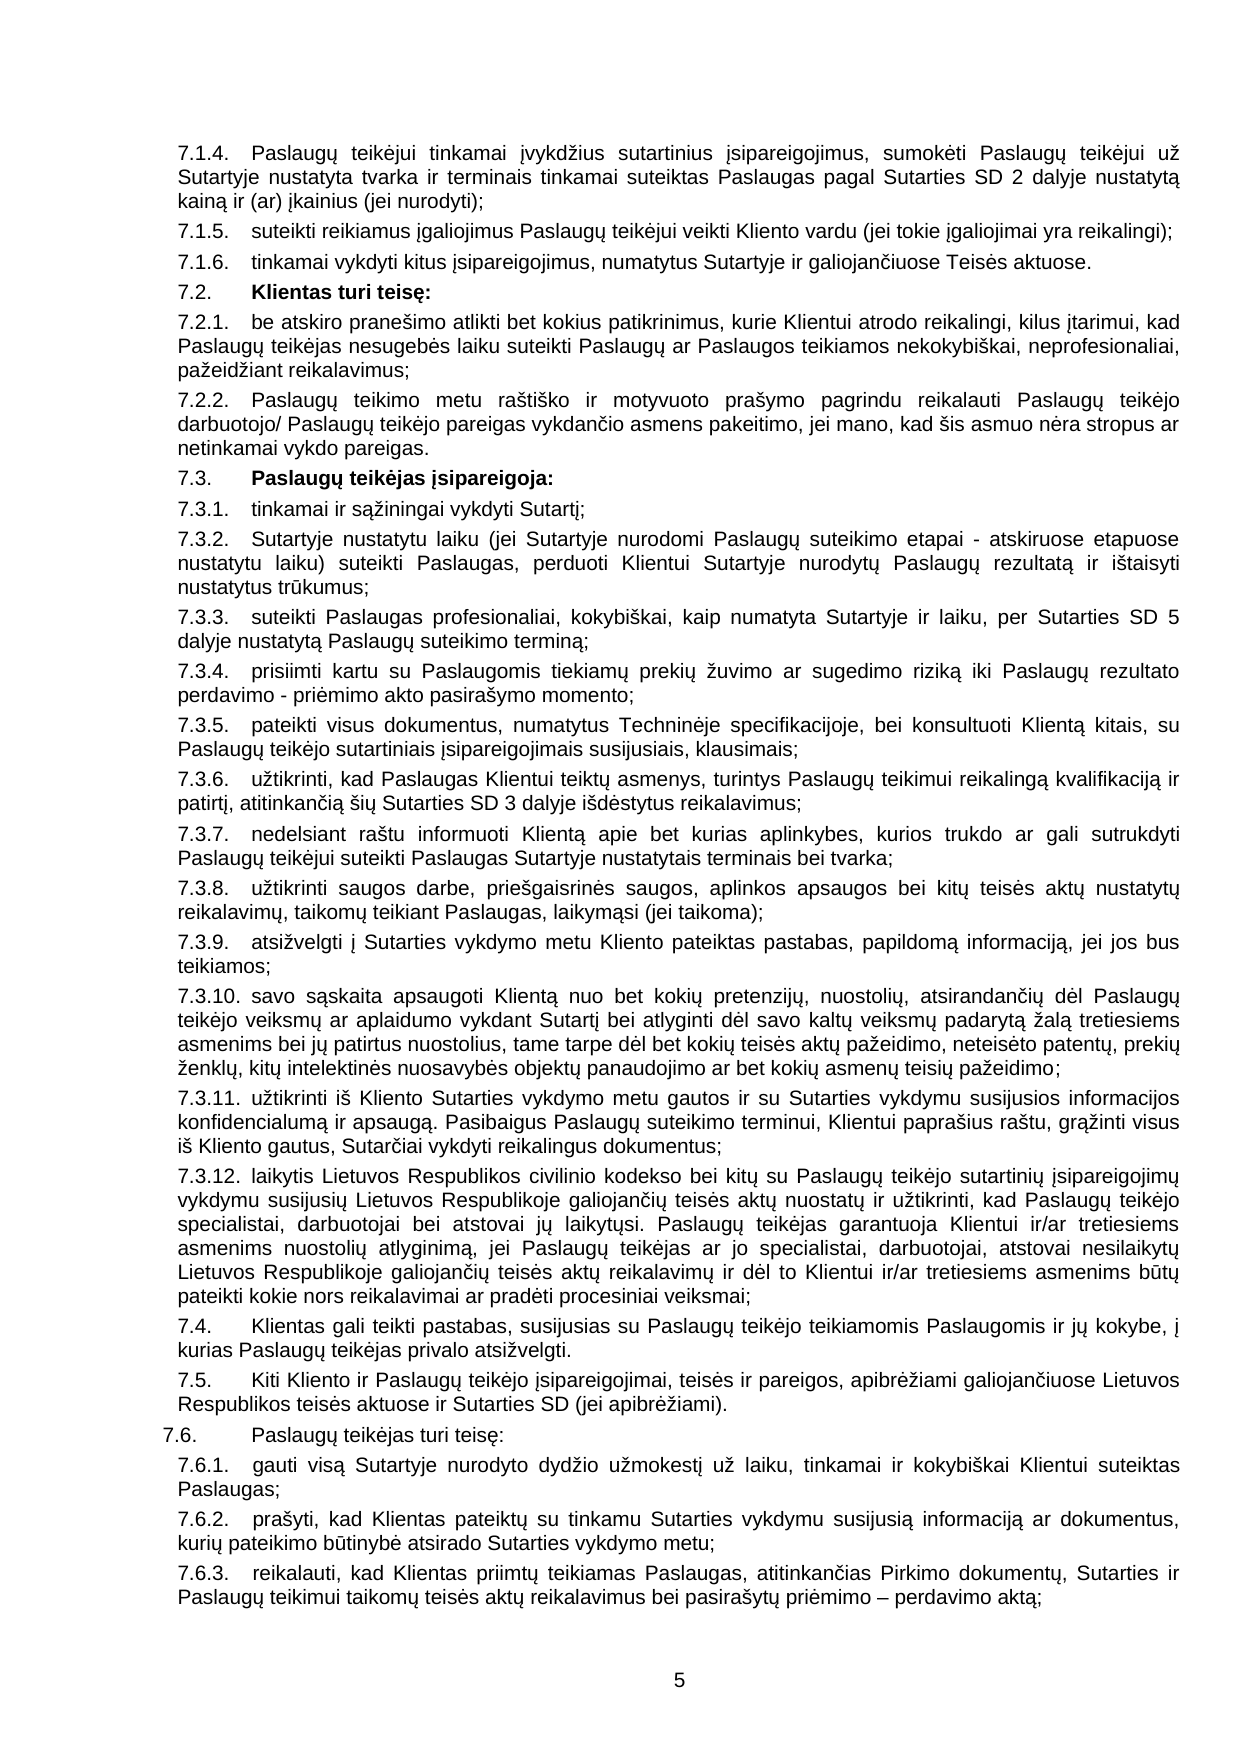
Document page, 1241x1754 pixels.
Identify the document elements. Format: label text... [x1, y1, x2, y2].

list laikytis Lietuvos Respublikos civilinio kodekso bei kitų su Paslaugų teikėjo sutartinių įsipareigojimų vykdymu susijusių Lietuvos Respublikoje galiojančių teisės aktų nuostatų ir užtikrinti, kad Paslaugų teikėjo specialistai, darbuotojai bei atstovai jų laikytųsi. Paslaugų teikėjas garantuoja Klientui ir/ar tretiesiems asmenims nuostolių atlyginimą, jei Paslaugų teikėjas ar jo specialistai, darbuotojai, atstovai nesilaikytų Lietuvos Respublikoje galiojančių teisės aktų reikalavimų ir dėl to Klientui ir/ar tretiesiems asmenims būtų pateikti kokie nors reikalavimai ar pradėti procesiniai veiksmai; [177, 1164, 1181, 1308]
list savo sąskaita apsaugoti Klientą nuo bet kokių pretenzijų, nuostolių, atsirandančių dėl Paslaugų teikėjo veiksmų ar aplaidumo vykdant Sutartį bei atlyginti dėl savo kaltų veiksmų padarytą žalą tretiesiems asmenims bei jų patirtus nuostolius, tame tarpe dėl bet kokių teisės aktų pažeidimo, neteisėto patentų, prekių ženklų, kitų intelektinės nuosavybės objektų panaudojimo ar bet kokių asmenų teisių pažeidimo; [177, 984, 1181, 1080]
list reikalauti, kad Klientas priimtų teikiamas Paslaugas, atitinkančias Pirkimo dokumentų, Sutarties ir Paslaugų teikimui taikomų teisės aktų reikalavimus bei pasirašytų priėmimo – perdavimo aktą; [177, 1561, 1181, 1609]
list tinkamai ir sąžiningai vykdyti Sutartį; [177, 496, 1181, 520]
list gauti visą Sutartyje nurodyto dydžio užmokestį už laiku, tinkamai ir kokybiškai Klientui suteiktas Paslaugas; [177, 1453, 1181, 1501]
list nedelsiant raštu informuoti Klientą apie bet kurias aplinkybes, kurios trukdo ar gali sutrukdyti Paslaugų teikėjui suteikti Paslaugas Sutartyje nustatytais terminais bei tvarka; [177, 821, 1181, 869]
list Sutartyje nustatytu laiku (jei Sutartyje nurodomi Paslaugų suteikimo etapai - atskiruose etapuose nustatytu laiku) suteikti Paslaugas, perduoti Klientui Sutartyje nurodytų Paslaugų rezultatą ir ištaisyti nustatytus trūkumus; [177, 527, 1181, 598]
list be atskiro pranešimo atlikti bet kokius patikrinimus, kurie Klientui atrodo reikalingi, kilus įtarimui, kad Paslaugų teikėjas nesugebės laiku suteikti Paslaugų ar Paslaugos teikiamos nekokybiškai, neprofesionaliai, pažeidžiant reikalavimus; [177, 310, 1181, 382]
list Paslaugų teikėjui tinkamai įvykdžius sutartinius įsipareigojimus, sumokėti Paslaugų teikėjui už Sutartyje nustatyta tvarka ir terminais tinkamai suteiktas Paslaugas pagal Sutarties SD 2 dalyje nustatytą kainą ir (ar) įkainius (jei nurodyti); [177, 141, 1181, 213]
list pateikti visus dokumentus, numatytus Techninėje specifikacijoje, bei konsultuoti Klientą kitais, su Paslaugų teikėjo sutartiniais įsipareigojimais susijusiais, klausimais; [177, 713, 1181, 761]
list Klientas turi teisę: [177, 280, 1181, 304]
list Paslaugų teikimo metu raštiško ir motyvuoto prašymo pagrindu reikalauti Paslaugų teikėjo darbuotojo/ Paslaugų teikėjo pareigas vykdančio asmens pakeitimo, jei mano, kad šis asmuo nėra stropus ar netinkamai vykdo pareigas. [177, 388, 1181, 460]
list užtikrinti, kad Paslaugas Klientui teiktų asmenys, turintys Paslaugų teikimui reikalingą kvalifikaciją ir patirtį, atitinkančią šių Sutarties SD 3 dalyje išdėstytus reikalavimus; [177, 767, 1181, 815]
list suteikti reikiamus įgaliojimus Paslaugų teikėjui veikti Kliento vardu (jei tokie įgaliojimai yra reikalingi); [177, 219, 1181, 243]
list Paslaugų teikėjas įsipareigoja: [177, 466, 1181, 490]
list prisiimti kartu su Paslaugomis tiekiamų prekių žuvimo ar sugedimo riziką iki Paslaugų rezultato perdavimo - priėmimo akto pasirašymo momento; [177, 659, 1181, 707]
list suteikti Paslaugas profesionaliai, kokybiškai, kaip numatyta Sutartyje ir laiku, per Sutarties SD 5 dalyje nustatytą Paslaugų suteikimo terminą; [177, 605, 1181, 653]
list Kiti Kliento ir Paslaugų teikėjo įsipareigojimai, teisės ir pareigos, apibrėžiami galiojančiuose Lietuvos Respublikos teisės aktuose ir Sutarties SD (jei apibrėžiami). [177, 1368, 1181, 1416]
list atsižvelgti į Sutarties vykdymo metu Kliento pateiktas pastabas, papildomą informaciją, jei jos bus teikiamos; [177, 930, 1181, 978]
list užtikrinti saugos darbe, priešgaisrinės saugos, aplinkos apsaugos bei kitų teisės aktų nustatytų reikalavimų, taikomų teikiant Paslaugas, laikymąsi (jei taikoma); [177, 876, 1181, 923]
list užtikrinti iš Kliento Sutarties vykdymo metu gautos ir su Sutarties vykdymu susijusios informacijos konfidencialumą ir apsaugą. Pasibaigus Paslaugų suteikimo terminui, Klientui paprašius raštu, grąžinti visus iš Kliento gautus, Sutarčiai vykdyti reikalingus dokumentus; [177, 1086, 1181, 1158]
list Klientas gali teikti pastabas, susijusias su Paslaugų teikėjo teikiamomis Paslaugomis ir jų kokybe, į kurias Paslaugų teikėjas privalo atsižvelgti. [177, 1314, 1181, 1362]
list tinkamai vykdyti kitus įsipareigojimus, numatytus Sutartyje ir galiojančiuose Teisės aktuose. [177, 249, 1181, 273]
list Paslaugų teikėjas turi teisę: [162, 1422, 1181, 1446]
list prašyti, kad Klientas pateiktų su tinkamu Sutarties vykdymu susijusią informaciją ar dokumentus, kurių pateikimo būtinybė atsirado Sutarties vykdymo metu; [177, 1507, 1181, 1555]
